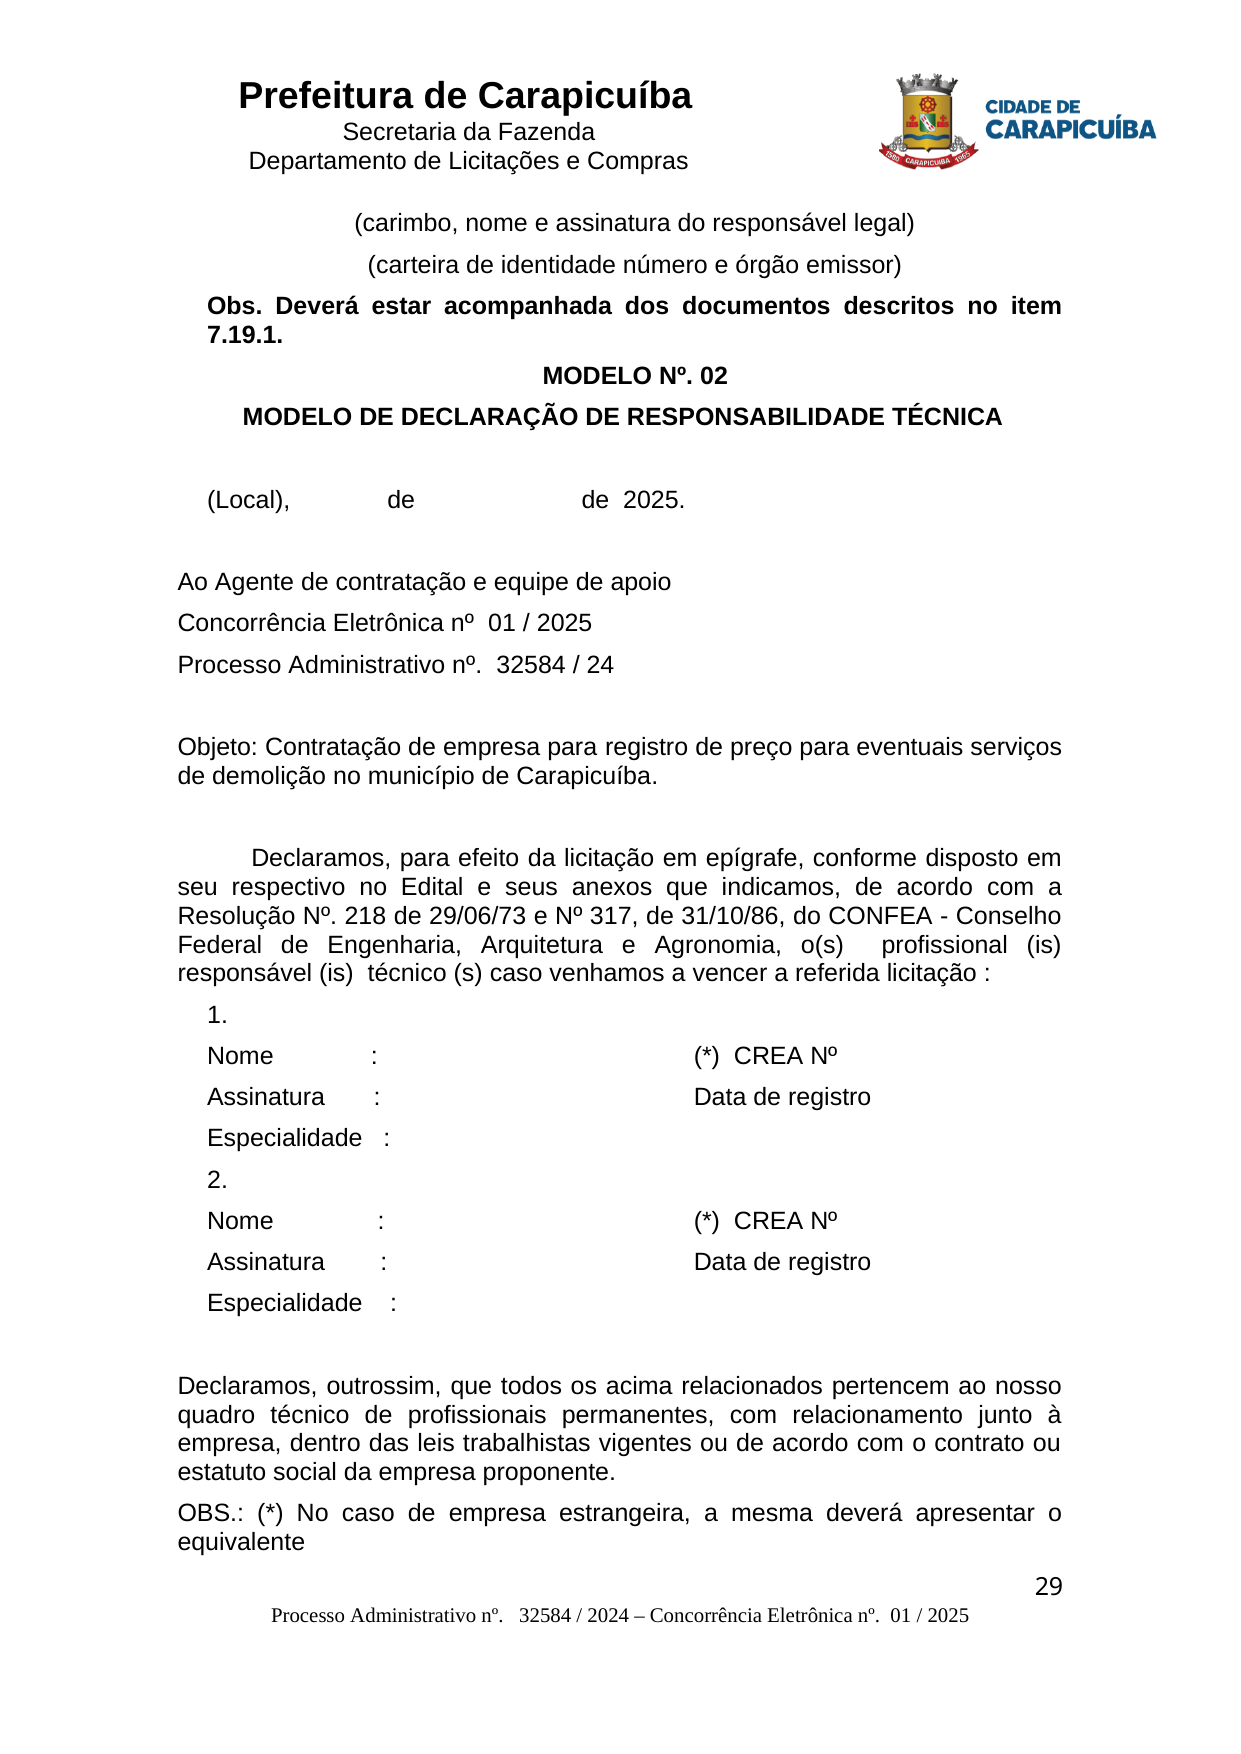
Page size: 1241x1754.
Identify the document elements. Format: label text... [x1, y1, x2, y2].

text Assinatura : Data de registro [207, 1247, 1063, 1276]
text Assinatura : Data de registro [207, 1082, 1063, 1111]
text OBS.: (*) No caso de empresa estrangeira, a mesma deverá apresentar o equivalente [177, 1498, 1063, 1556]
text Concorrência Eletrônica nº 01 / 2025 [177, 608, 1063, 637]
picture [877, 65, 1159, 172]
text Objeto: Contratação de empresa para registro de preço para eventuais serviços de demolição no município de Carapicuíba. [177, 732, 1063, 790]
text Nome : (*) CREA Nº [207, 1041, 1063, 1070]
text 2. [207, 1165, 1063, 1193]
text Declaramos, outrossim, que todos os acima relacionados pertencem ao nosso quadro técnico de profissionais permanentes, com relacionamento junto à empresa, dentro das leis trabalhistas vigentes ou de acordo com o contrato ou estatuto social da empresa proponente. [177, 1371, 1063, 1486]
text 1. [207, 1000, 1063, 1028]
text MODELO DE DECLARAÇÃO DE RESPONSABILIDADE TÉCNICA [207, 402, 1039, 431]
text MODELO Nº. 02 [207, 361, 1063, 390]
text (Local), de de 2025. [207, 485, 1063, 513]
text Obs. Deverá estar acompanhada dos documentos descritos no item 7.19.1. [207, 291, 1063, 348]
text Processo Administrativo nº. 32584 / 24 [177, 650, 1063, 678]
text Ao Agente de contratação e equipe de apoio [177, 567, 1063, 596]
text Especialidade : [207, 1288, 1063, 1317]
text Especialidade : [207, 1123, 1063, 1152]
text (carteira de identidade número e órgão emissor) [207, 250, 1063, 278]
text Declaramos, para efeito da licitação em epígrafe, conforme disposto em seu respectivo no Edital e seus anexos que indicamos, de acordo com a Resolução Nº. 218 de 29/06/73 e Nº 317, de 31/10/86, do CONFEA - Conselho Federal de Engenharia, Arquitetura e Agronomia, o(s) profissional (is) responsável (is) técnico (s) caso venhamos a vencer a referida licitação : [177, 843, 1063, 987]
text (carimbo, nome e assinatura do responsável legal) [207, 208, 1063, 237]
text Nome : (*) CREA Nº [207, 1206, 1063, 1235]
